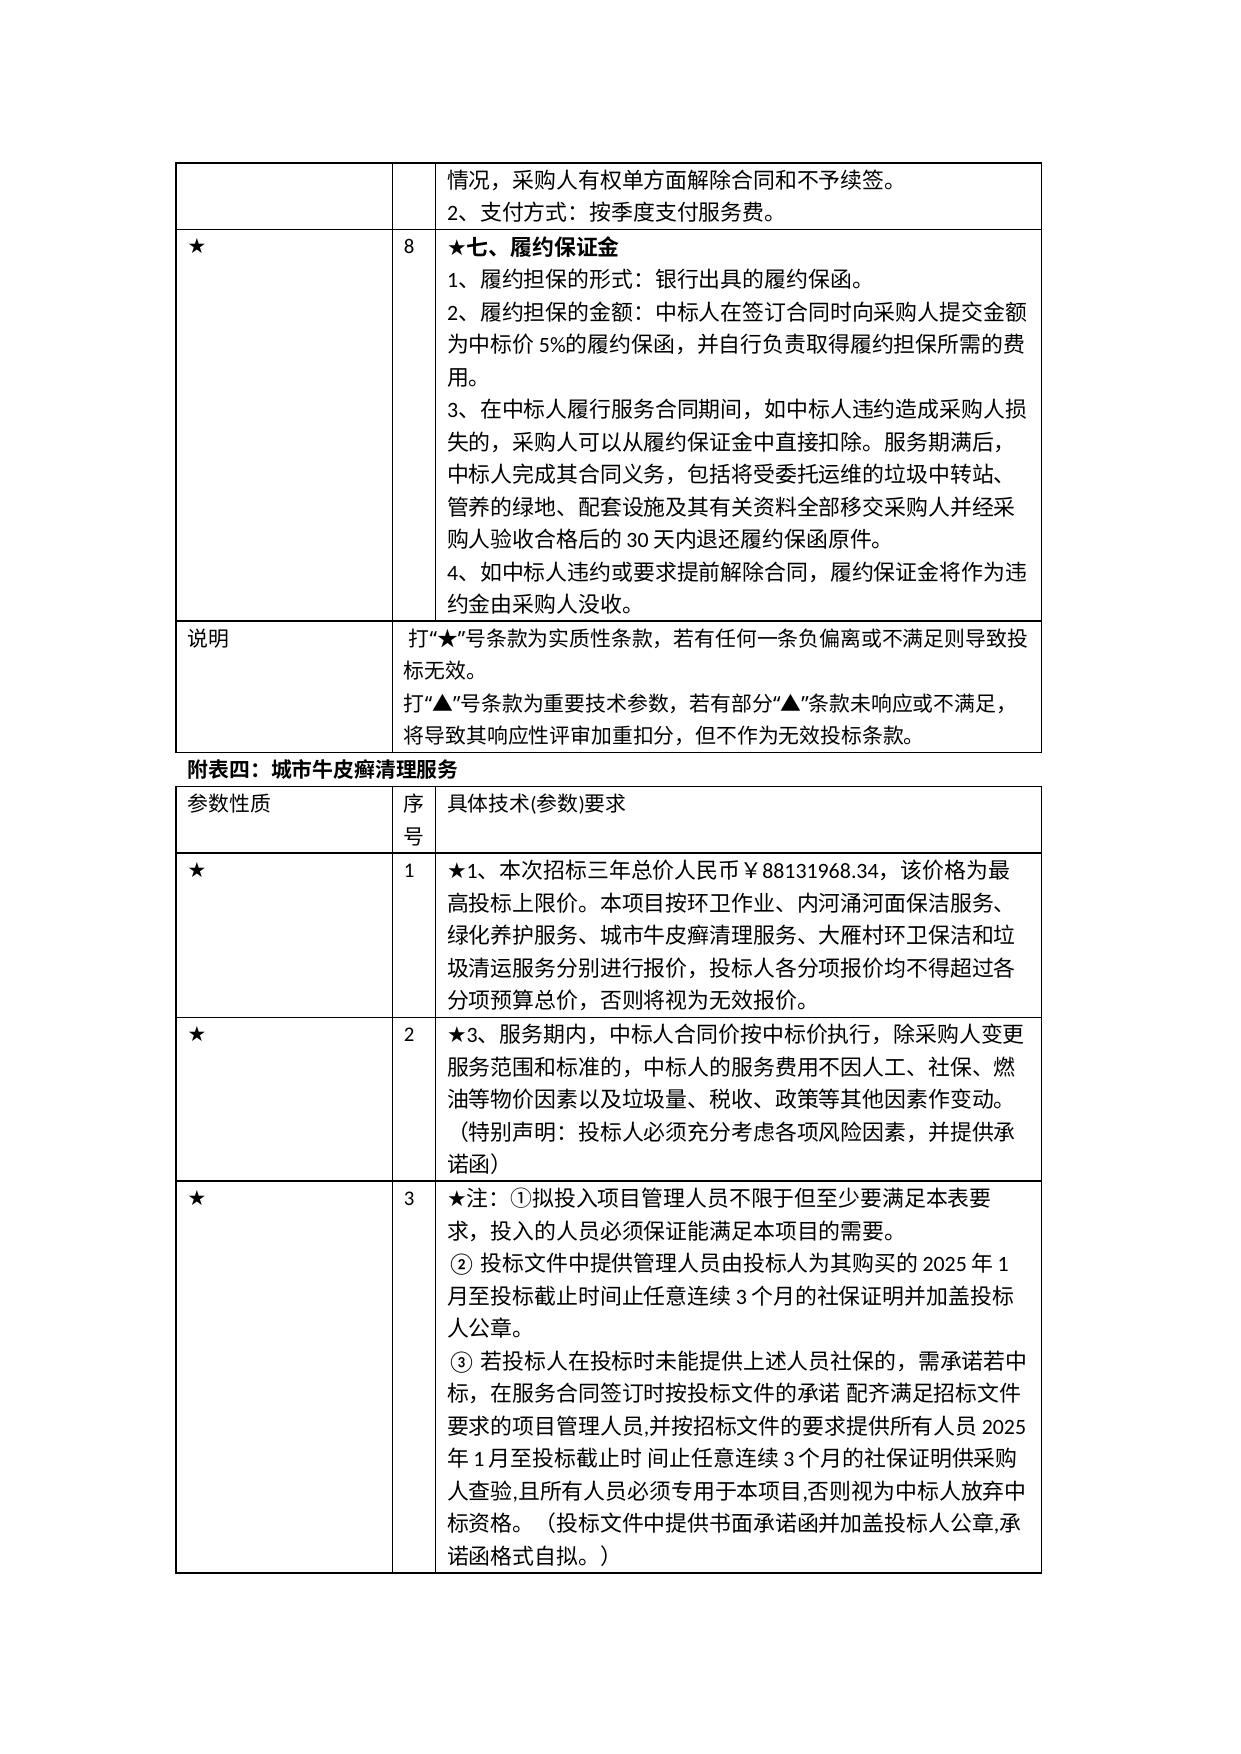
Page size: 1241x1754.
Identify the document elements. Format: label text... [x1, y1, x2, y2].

table_cell ★1、本次招标三年总价人民币￥88131968.34，该价格为最高投标上限价。本项目按环卫作业、内河涌河面保洁服务、绿化养护服务、城市牛皮癣清理服务、大雁村环卫保洁和垃圾清运服务分别进行报价，投标人各分项报价均不得超过各分项预算总价，否则将视为无效报价。 [436, 854, 1041, 1016]
table_cell 8 [393, 230, 435, 620]
table_cell 3 [393, 1182, 435, 1572]
table_cell 1 [393, 854, 435, 1016]
table_cell 打“★”号条款为实质性条款，若有任何一条负偏离或不满足则导致投标无效。 打“▲”号条款为重要技术参数，若有部分“▲”条款未响应或不满足，将导致其响应性评审加重扣分，但不作为无效投标条款。 [393, 622, 1041, 752]
table_cell 2 [393, 1018, 435, 1180]
table_cell ★ [177, 1182, 392, 1572]
table_header 参数性质 [177, 787, 392, 852]
table_cell ★ [177, 1018, 392, 1180]
table_cell ★ [177, 230, 392, 620]
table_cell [436, 164, 1041, 228]
table_cell ★ [177, 164, 392, 228]
table_header 具体技术(参数)要求 [436, 787, 1041, 852]
table_cell ★注：①拟投入项目管理人员不限于但至少要满足本表要求，投入的人员必须保证能满足本项目的需要。 ②投标文件中提供管理人员由投标人为其购买的2025年1月至投标截止时间止任意连续3个月的社保证明并加盖投标人公章。 ③若投标人在投标时未能提供上述人员社保的，需承诺若中标，在服务合同签订时按投标文件的承诺 配齐满足招标文件要求的项目管理人员,并按招标文件的要求提供所有人员2025年1月至投标截止时 间止任意连续3个月的社保证明供采购人查验,且所有人员必须专用于本项目,否则视为中标人放弃中 标资格。（投标文件中提供书面承诺函并加盖投标人公章,承诺函格式自拟。） [436, 1182, 1041, 1572]
text 附表四：城市牛皮癣清理服务 [187, 753, 1053, 786]
table_cell 7 [393, 164, 435, 228]
table_cell ★七、履约保证金 1、履约担保的形式：银行出具的履约保函。 2、履约担保的金额：中标人在签订合同时向采购人提交金额为中标价5%的履约保函，并自行负责取得履约担保所需的费用。 3、在中标人履行服务合同期间，如中标人违约造成采购人损失的，采购人可以从履约保证金中直接扣除。服务期满后，中标人完成其合同义务，包括将受委托运维的垃圾中转站、管养的绿地、配套设施及其有关资料全部移交采购人并经采购人验收合格后的30天内退还履约保函原件。 4、如中标人违约或要求提前解除合同，履约保证金将作为违约金由采购人没收。 [436, 230, 1041, 620]
table_cell ★3、服务期内，中标人合同价按中标价执行，除采购人变更服务范围和标准的，中标人的服务费用不因人工、社保、燃油等物价因素以及垃圾量、税收、政策等其他因素作变动。（特别声明：投标人必须充分考虑各项风险因素，并提供承诺函） [436, 1018, 1041, 1180]
table_cell ★ [177, 854, 392, 1016]
table_header 序号 [393, 787, 435, 852]
table_cell 说明 [177, 622, 392, 752]
